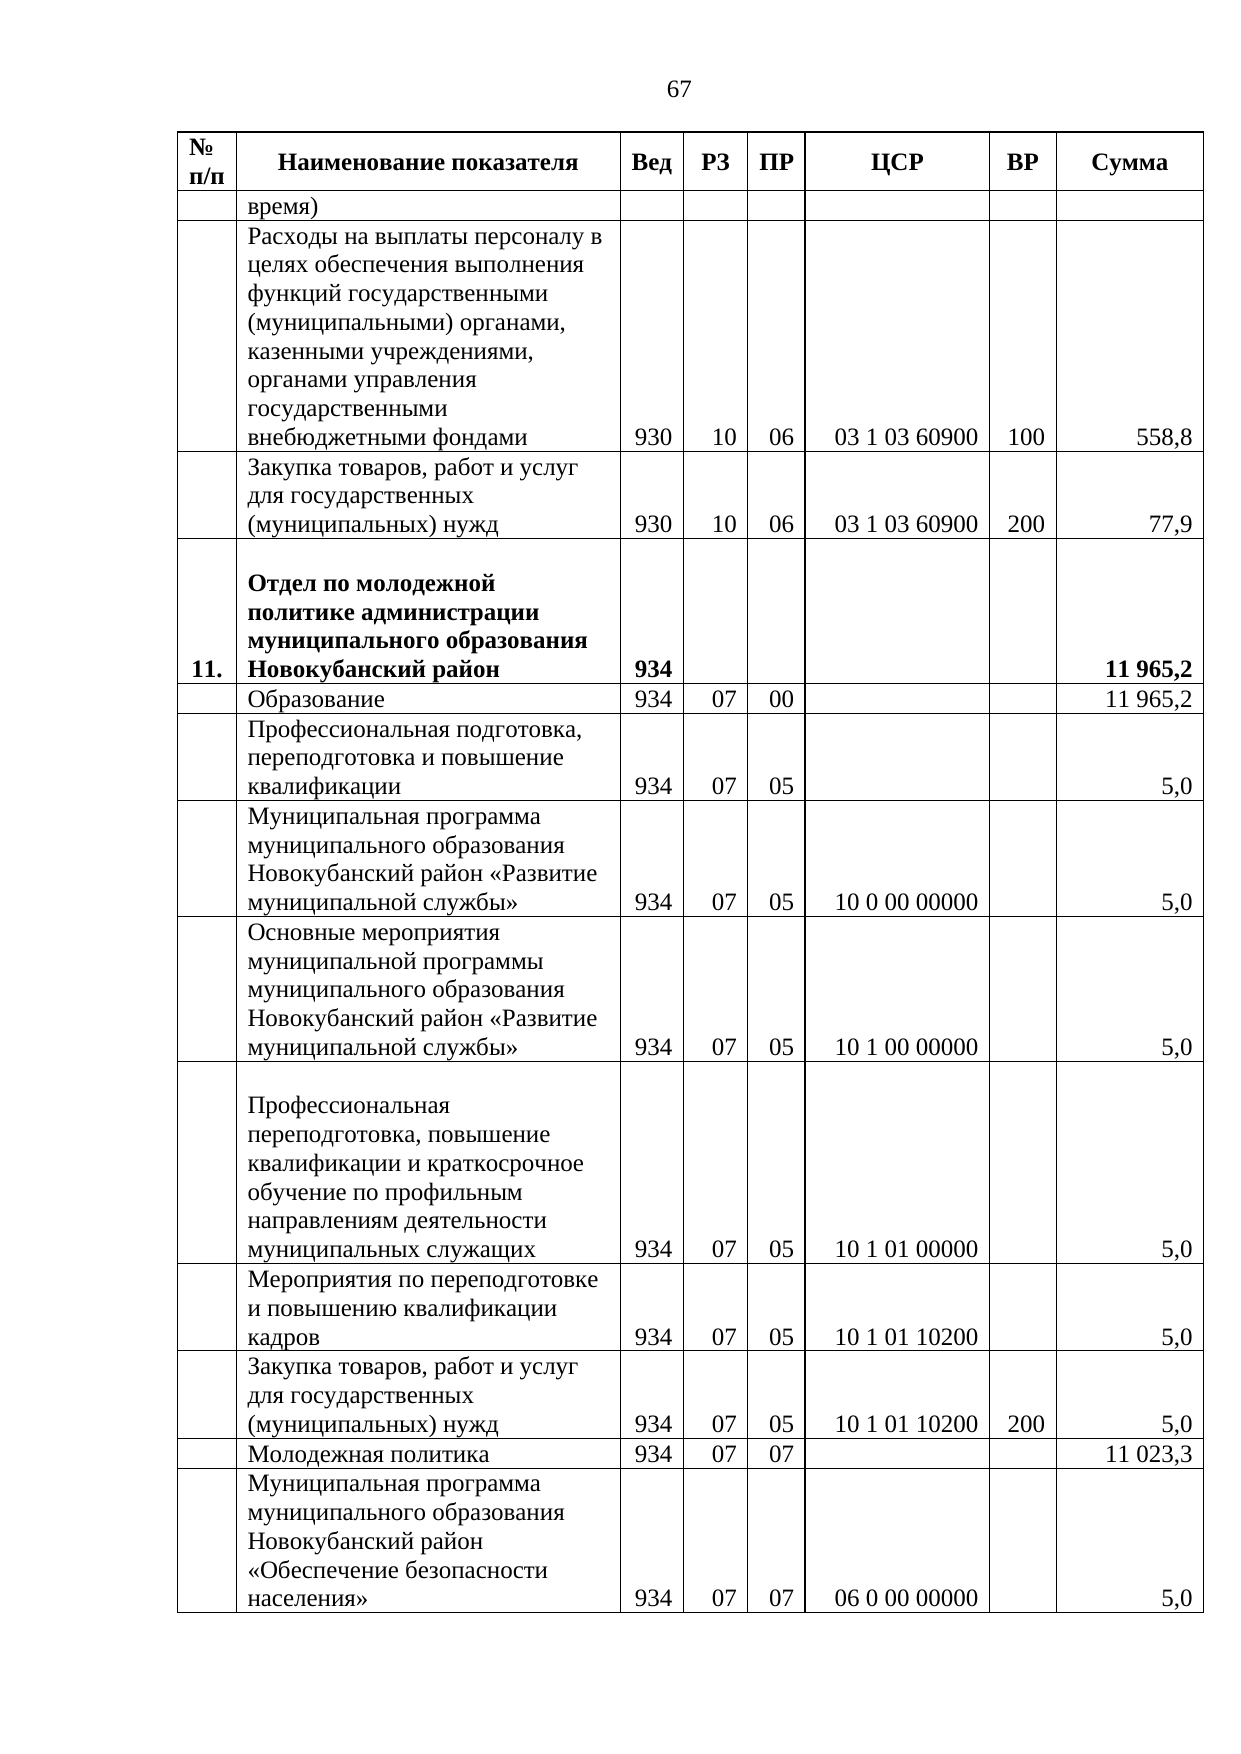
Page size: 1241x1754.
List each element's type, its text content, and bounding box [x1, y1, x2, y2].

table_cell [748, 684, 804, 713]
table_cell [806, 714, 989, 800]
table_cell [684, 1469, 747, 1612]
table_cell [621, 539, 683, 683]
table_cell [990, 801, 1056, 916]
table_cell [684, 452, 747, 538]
table_header РЗ [684, 133, 747, 190]
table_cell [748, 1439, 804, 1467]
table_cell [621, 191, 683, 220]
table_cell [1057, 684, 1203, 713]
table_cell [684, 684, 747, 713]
table_header Сумма [1057, 133, 1203, 190]
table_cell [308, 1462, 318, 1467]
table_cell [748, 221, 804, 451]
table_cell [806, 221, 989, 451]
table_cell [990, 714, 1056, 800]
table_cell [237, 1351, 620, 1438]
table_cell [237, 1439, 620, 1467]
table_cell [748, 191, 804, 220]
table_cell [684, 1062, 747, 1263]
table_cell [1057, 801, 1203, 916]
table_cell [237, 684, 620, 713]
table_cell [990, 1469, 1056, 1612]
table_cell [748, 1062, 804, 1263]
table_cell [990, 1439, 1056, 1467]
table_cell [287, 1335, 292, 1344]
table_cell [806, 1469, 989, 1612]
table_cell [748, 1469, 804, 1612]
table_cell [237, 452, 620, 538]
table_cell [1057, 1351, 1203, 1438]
table_header Наименование показателя [237, 133, 620, 190]
table_header ЦСР [806, 133, 989, 190]
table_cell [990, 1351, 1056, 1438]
table_header № п/п [178, 133, 236, 190]
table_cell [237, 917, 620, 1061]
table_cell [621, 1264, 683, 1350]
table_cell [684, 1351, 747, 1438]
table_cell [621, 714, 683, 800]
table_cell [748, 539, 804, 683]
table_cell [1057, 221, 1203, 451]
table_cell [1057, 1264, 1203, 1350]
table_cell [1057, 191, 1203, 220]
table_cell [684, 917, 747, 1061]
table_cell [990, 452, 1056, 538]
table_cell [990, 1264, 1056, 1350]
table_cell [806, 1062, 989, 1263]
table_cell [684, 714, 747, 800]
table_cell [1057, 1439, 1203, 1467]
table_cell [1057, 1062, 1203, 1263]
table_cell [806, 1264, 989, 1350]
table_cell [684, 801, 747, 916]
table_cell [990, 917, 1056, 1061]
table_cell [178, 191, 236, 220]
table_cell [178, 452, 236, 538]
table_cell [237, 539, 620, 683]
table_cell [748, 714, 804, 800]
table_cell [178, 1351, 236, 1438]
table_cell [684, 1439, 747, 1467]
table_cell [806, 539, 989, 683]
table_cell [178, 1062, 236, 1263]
table_header Вед [621, 133, 683, 190]
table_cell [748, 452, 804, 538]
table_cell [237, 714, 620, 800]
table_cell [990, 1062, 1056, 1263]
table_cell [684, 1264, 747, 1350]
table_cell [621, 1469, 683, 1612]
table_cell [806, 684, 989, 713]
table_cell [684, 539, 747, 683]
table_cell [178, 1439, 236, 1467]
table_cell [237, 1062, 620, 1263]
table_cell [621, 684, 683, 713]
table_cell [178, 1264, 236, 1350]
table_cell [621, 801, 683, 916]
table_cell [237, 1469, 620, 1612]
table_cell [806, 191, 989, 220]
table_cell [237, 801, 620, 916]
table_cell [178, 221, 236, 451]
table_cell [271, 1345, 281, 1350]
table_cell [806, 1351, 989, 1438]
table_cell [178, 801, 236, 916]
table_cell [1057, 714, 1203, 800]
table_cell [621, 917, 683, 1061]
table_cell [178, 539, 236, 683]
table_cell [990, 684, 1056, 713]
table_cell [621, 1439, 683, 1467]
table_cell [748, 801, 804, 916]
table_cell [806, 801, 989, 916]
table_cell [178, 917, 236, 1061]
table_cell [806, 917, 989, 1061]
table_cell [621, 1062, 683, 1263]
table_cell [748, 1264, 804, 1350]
table_header ПР [748, 133, 804, 190]
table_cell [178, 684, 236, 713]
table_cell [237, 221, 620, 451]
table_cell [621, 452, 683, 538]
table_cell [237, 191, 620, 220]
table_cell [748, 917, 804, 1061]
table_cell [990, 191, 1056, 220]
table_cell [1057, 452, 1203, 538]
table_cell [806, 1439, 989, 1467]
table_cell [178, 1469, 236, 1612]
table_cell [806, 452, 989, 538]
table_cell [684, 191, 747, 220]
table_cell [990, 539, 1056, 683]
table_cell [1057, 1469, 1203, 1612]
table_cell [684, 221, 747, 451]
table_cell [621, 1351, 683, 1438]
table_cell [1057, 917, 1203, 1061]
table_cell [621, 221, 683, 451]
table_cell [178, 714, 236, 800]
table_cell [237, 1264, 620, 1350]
table_header ВР [990, 133, 1056, 190]
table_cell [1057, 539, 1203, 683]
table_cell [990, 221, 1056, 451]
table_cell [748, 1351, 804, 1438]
